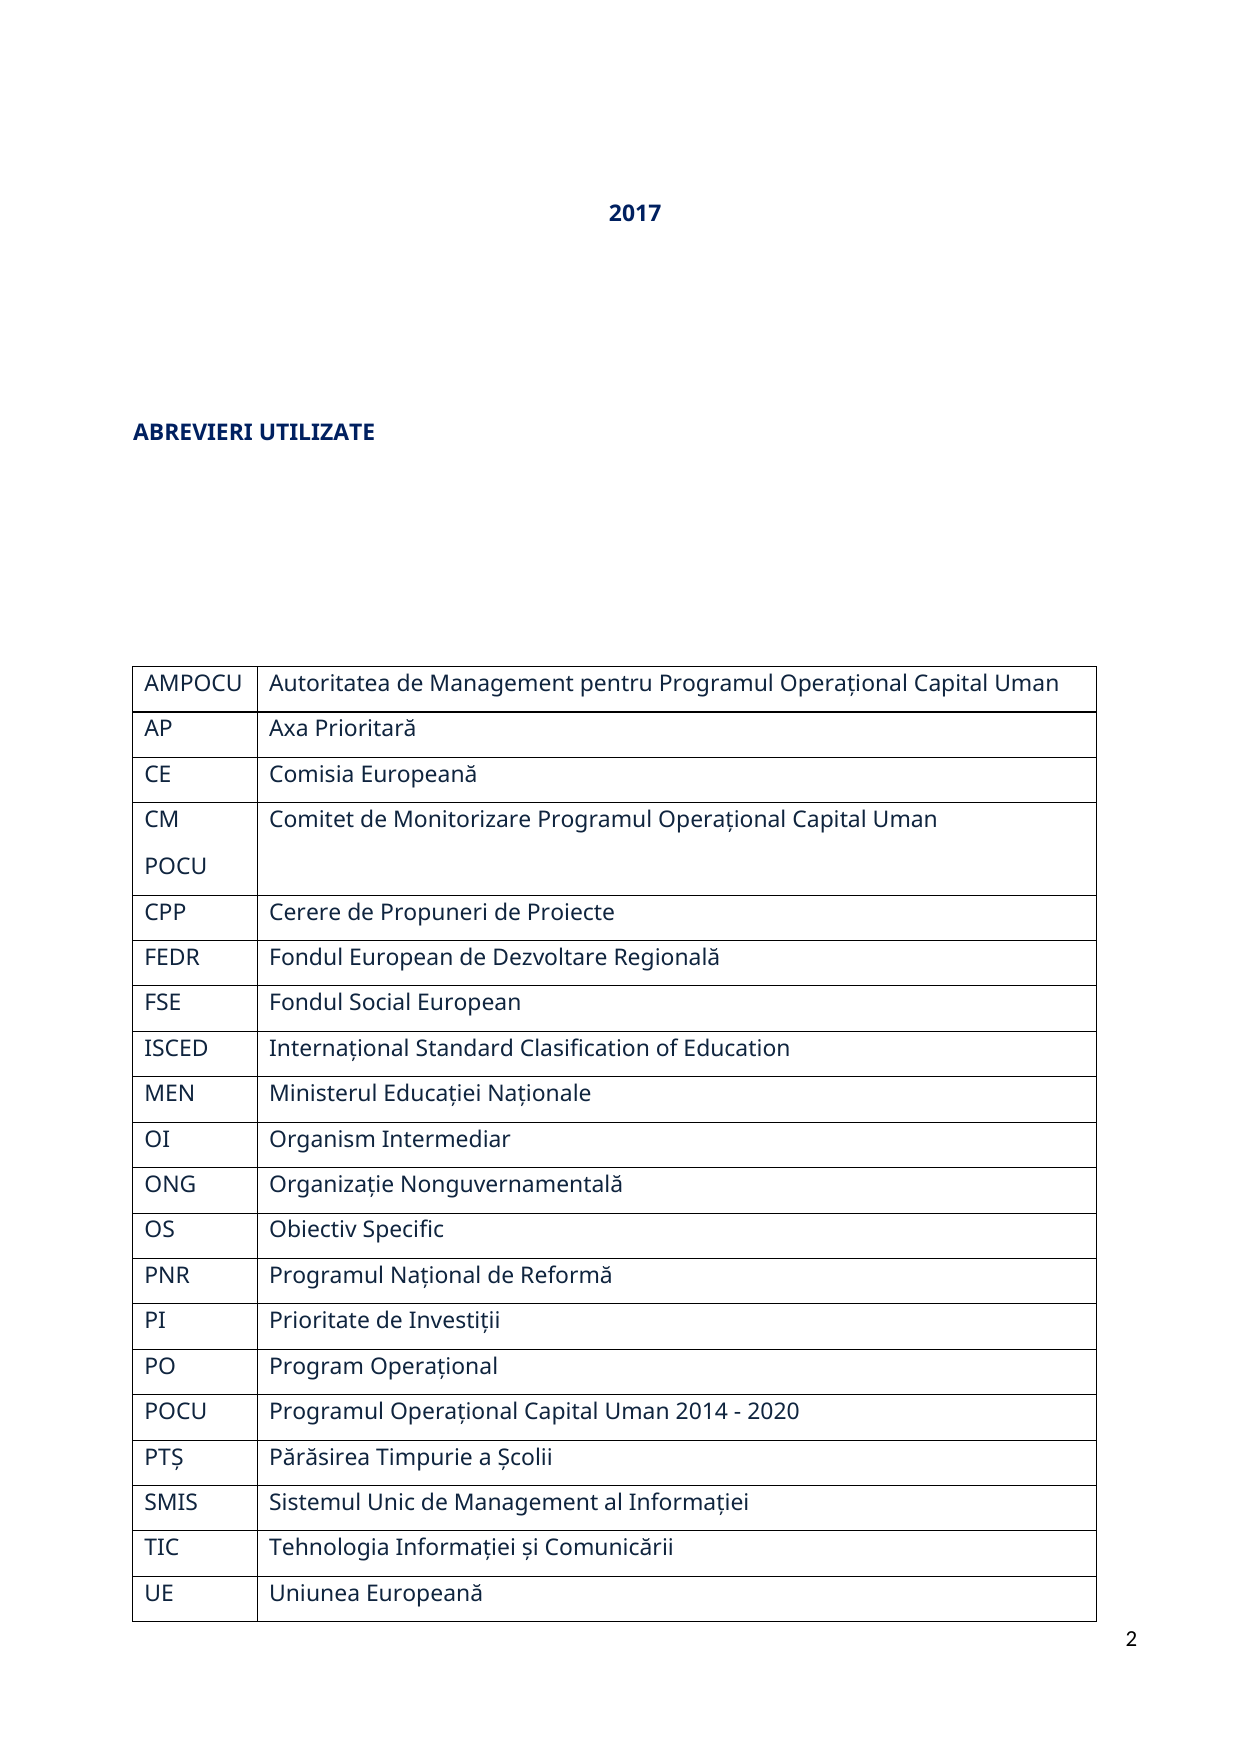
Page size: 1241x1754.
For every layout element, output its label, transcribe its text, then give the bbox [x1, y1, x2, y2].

table_cell Ministerul Educației Naționale [258, 1077, 1096, 1122]
table_cell Obiectiv Specific [258, 1214, 1096, 1258]
table_cell Program Operațional [258, 1350, 1096, 1394]
table_cell UE [133, 1577, 257, 1621]
table_cell OI [133, 1123, 257, 1167]
table_cell Organism Intermediar [258, 1123, 1096, 1167]
table_cell Uniunea Europeană [258, 1577, 1096, 1621]
table_cell Cerere de Propuneri de Proiecte [258, 896, 1096, 940]
table_cell FEDR [133, 941, 257, 985]
table_cell ISCED [133, 1032, 257, 1076]
table_cell OS [133, 1214, 257, 1258]
table_cell Părăsirea Timpurie a Școlii [258, 1441, 1096, 1485]
table_cell Comisia Europeană [258, 758, 1096, 802]
table_cell PI [133, 1304, 257, 1349]
table_cell Programul Operațional Capital Uman 2014 - 2020 [258, 1395, 1096, 1439]
table_cell SMIS [133, 1486, 257, 1530]
table_header Autoritatea de Management pentru Programul Operațional Capital Uman [258, 667, 1096, 711]
table_cell CE [133, 758, 257, 802]
table_cell MEN [133, 1077, 257, 1122]
text 2017 [133, 197, 1137, 228]
table_cell PTȘ [133, 1441, 257, 1485]
table_cell Fondul Social European [258, 986, 1096, 1031]
table_cell CPP [133, 896, 257, 940]
table_cell Tehnologia Informației și Comunicării [258, 1531, 1096, 1576]
table_cell Axa Prioritară [258, 713, 1096, 757]
table_cell ONG [133, 1168, 257, 1212]
table_cell Organizație Nonguvernamentală [258, 1168, 1096, 1212]
table_cell POCU [133, 1395, 257, 1439]
table_cell AP [133, 713, 257, 757]
table_cell PO [133, 1350, 257, 1394]
table_header AMPOCU [133, 667, 257, 711]
table_cell PNR [133, 1259, 257, 1303]
text ABREVIERI UTILIZATE [133, 416, 1137, 447]
table_cell Programul Național de Reformă [258, 1259, 1096, 1303]
table_cell Prioritate de Investiții [258, 1304, 1096, 1349]
table_cell Fondul European de Dezvoltare Regională [258, 941, 1096, 985]
table_cell Sistemul Unic de Management al Informației [258, 1486, 1096, 1530]
table_cell Comitet de Monitorizare Programul Operațional Capital Uman [258, 803, 1096, 894]
table_cell CM POCU [133, 803, 257, 894]
table_cell Internațional Standard Clasification of Education [258, 1032, 1096, 1076]
table_cell FSE [133, 986, 257, 1031]
table_cell TIC [133, 1531, 257, 1576]
